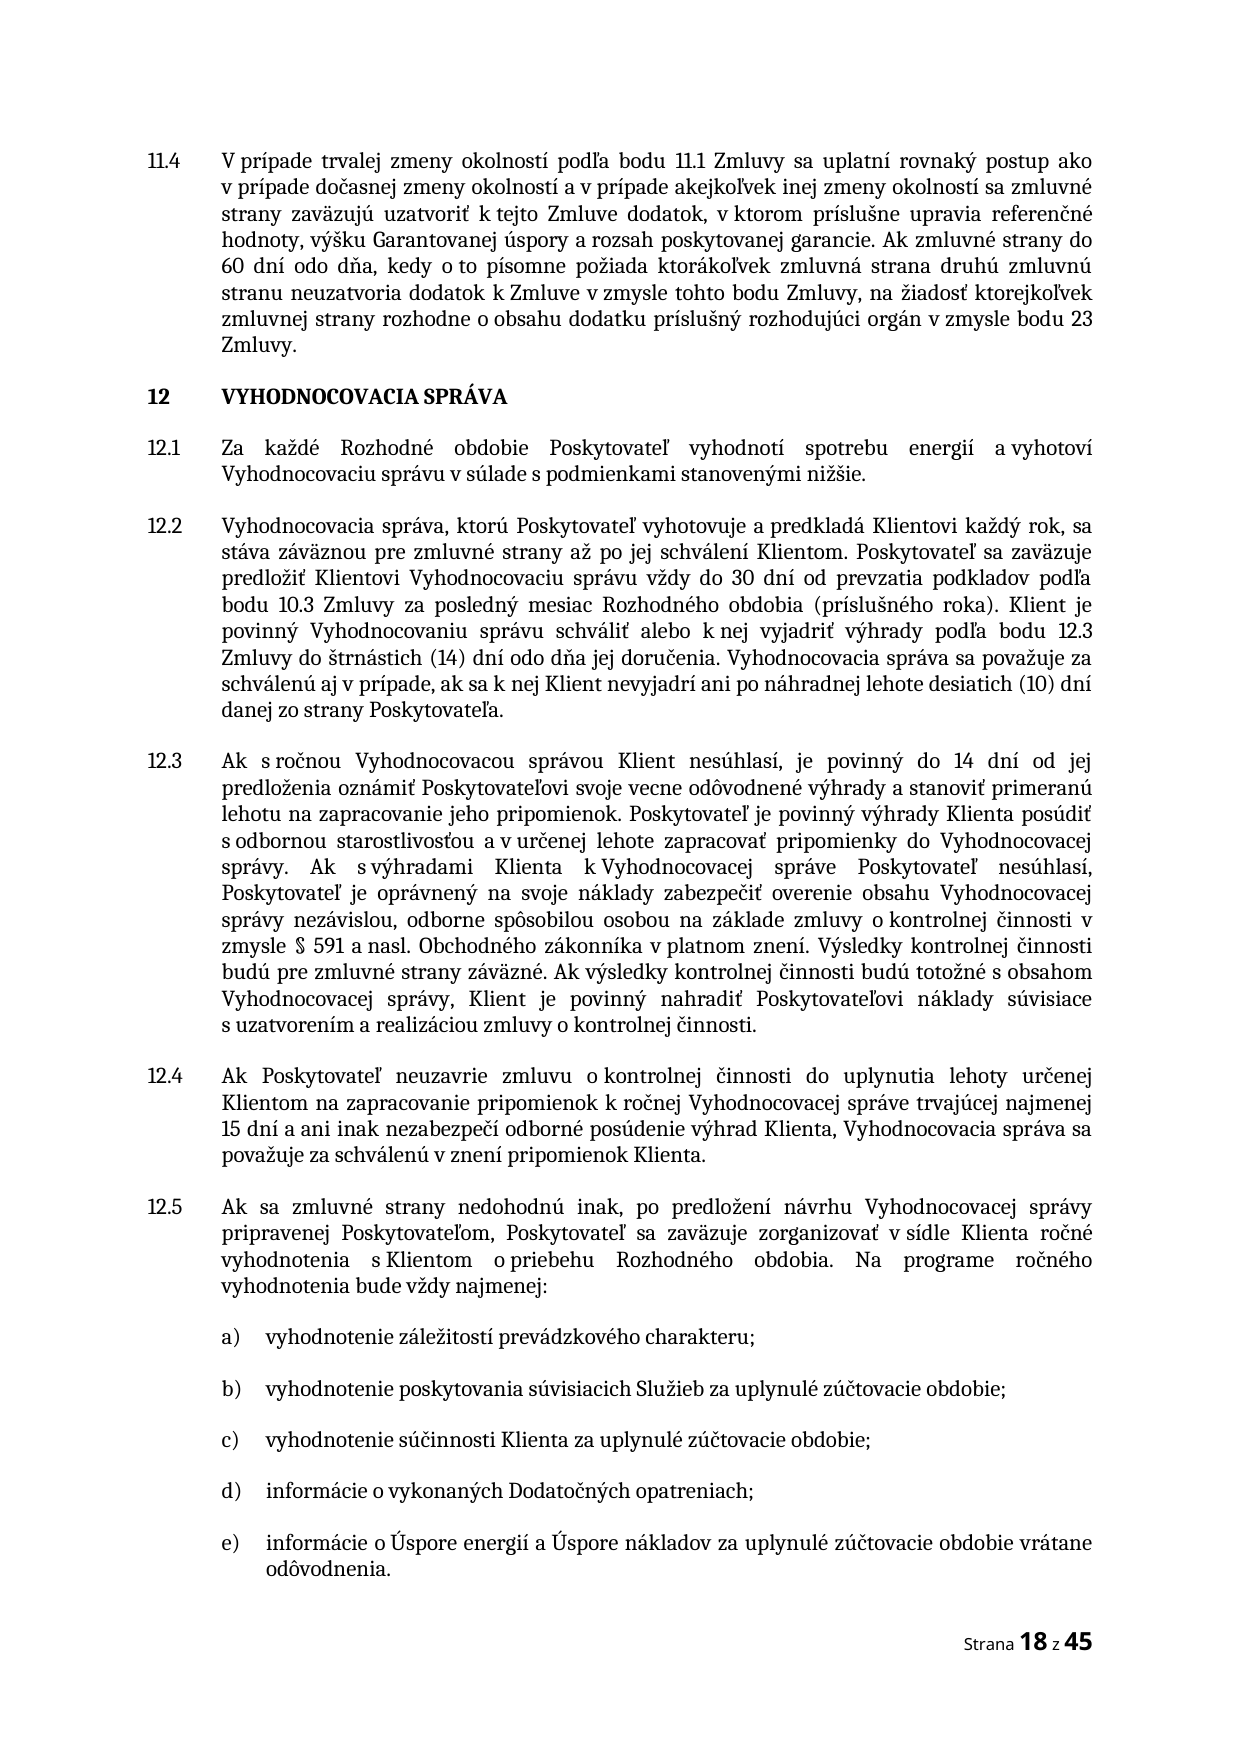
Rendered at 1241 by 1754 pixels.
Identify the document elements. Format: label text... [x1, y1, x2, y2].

list Za každé Rozhodné obdobie Poskytovateľ vyhodnotí spotrebu energií a vyhotoví Vyhodnocovaciu správu v súlade s podmienkami stanovenými nižšie. [148, 435, 1093, 487]
list vyhodnotenie záležitostí prevádzkového charakteru; [221, 1324, 1093, 1350]
list Vyhodnocovacia správa [148, 383, 1093, 410]
list informácie o vykonaných Dodatočných opatreniach; [221, 1478, 1093, 1504]
list vyhodnotenie poskytovania súvisiacich Služieb za uplynulé zúčtovacie obdobie; [221, 1375, 1093, 1402]
list Ak sa zmluvné strany nedohodnú inak, po predložení návrhu Vyhodnocovacej správy pripravenej Poskytovateľom, Poskytovateľ sa zaväzuje zorganizovať v sídle Klienta ročné vyhodnotenia s Klientom o priebehu Rozhodného obdobia. Na programe ročného vyhodnotenia bude vždy najmenej: [148, 1194, 1093, 1299]
list V prípade trvalej zmeny okolností podľa bodu 11.1 Zmluvy sa uplatní rovnaký postup ako v prípade dočasnej zmeny okolností a v prípade akejkoľvek inej zmeny okolností sa zmluvné strany zaväzujú uzatvoriť k tejto Zmluve dodatok, v ktorom príslušne upravia referenčné hodnoty, výšku Garantovanej úspory a rozsah poskytovanej garancie. Ak zmluvné strany do 60 dní odo dňa, kedy o to písomne požiada ktorákoľvek zmluvná strana druhú zmluvnú stranu neuzatvoria dodatok k Zmluve v zmysle tohto bodu Zmluvy, na žiadosť ktorejkoľvek zmluvnej strany rozhodne o obsahu dodatku príslušný rozhodujúci orgán v zmysle bodu 23 Zmluvy. [148, 148, 1093, 358]
list vyhodnotenie súčinnosti Klienta za uplynulé zúčtovacie obdobie; [221, 1427, 1093, 1453]
list Ak Poskytovateľ neuzavrie zmluvu o kontrolnej činnosti do uplynutia lehoty určenej Klientom na zapracovanie pripomienok k ročnej Vyhodnocovacej správe trvajúcej najmenej 15 dní a ani inak nezabezpečí odborné posúdenie výhrad Klienta, Vyhodnocovacia správa sa považuje za schválenú v znení pripomienok Klienta. [148, 1063, 1093, 1169]
list Vyhodnocovacia správa, ktorú Poskytovateľ vyhotovuje a predkladá Klientovi každý rok, sa stáva záväznou pre zmluvné strany až po jej schválení Klientom. Poskytovateľ sa zaväzuje predložiť Klientovi Vyhodnocovaciu správu vždy do 30 dní od prevzatia podkladov podľa bodu 10.3 Zmluvy za posledný mesiac Rozhodného obdobia (príslušného roka). Klient je povinný Vyhodnocovaniu správu schváliť alebo k nej vyjadriť výhrady podľa bodu 12.3 Zmluvy do štrnástich (14) dní odo dňa jej doručenia. Vyhodnocovacia správa sa považuje za schválenú aj v prípade, ak sa k nej Klient nevyjadrí ani po náhradnej lehote desiatich (10) dní danej zo strany Poskytovateľa. [148, 512, 1093, 723]
list Ak s ročnou Vyhodnocovacou správou Klient nesúhlasí, je povinný do 14 dní od jej predloženia oznámiť Poskytovateľovi svoje vecne odôvodnené výhrady a stanoviť primeranú lehotu na zapracovanie jeho pripomienok. Poskytovateľ je povinný výhrady Klienta posúdiť s odbornou starostlivosťou a v určenej lehote zapracovať pripomienky do Vyhodnocovacej správy. Ak s výhradami Klienta k Vyhodnocovacej správe Poskytovateľ nesúhlasí, Poskytovateľ je oprávnený na svoje náklady zabezpečiť overenie obsahu Vyhodnocovacej správy nezávislou, odborne spôsobilou osobou na základe zmluvy o kontrolnej činnosti v zmysle § 591 a nasl. Obchodného zákonníka v platnom znení. Výsledky kontrolnej činnosti budú pre zmluvné strany záväzné. Ak výsledky kontrolnej činnosti budú totožné s obsahom Vyhodnocovacej správy, Klient je povinný nahradiť Poskytovateľovi náklady súvisiace s uzatvorením a realizáciou zmluvy o kontrolnej činnosti. [148, 748, 1093, 1038]
list informácie o Úspore energií a Úspore nákladov za uplynulé zúčtovacie obdobie vrátane odôvodnenia. [221, 1529, 1093, 1582]
